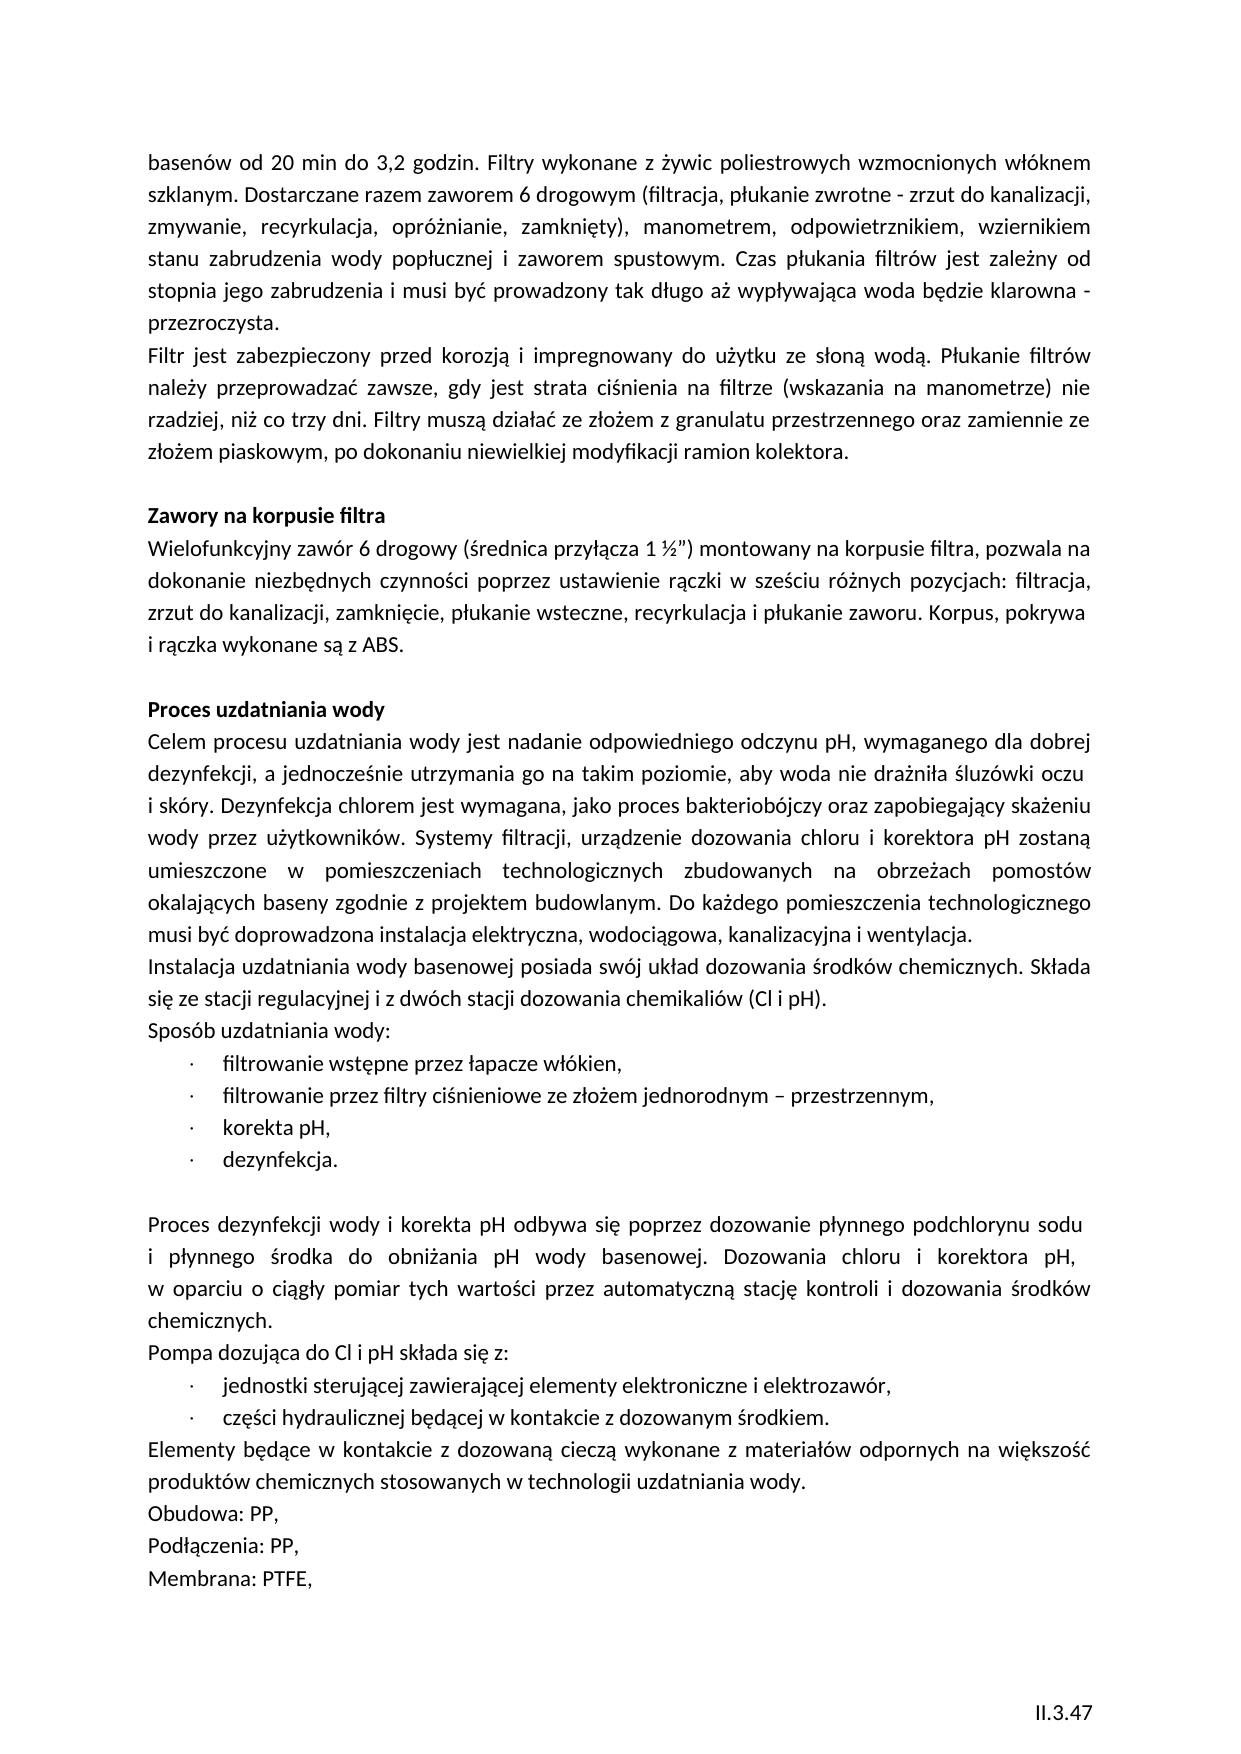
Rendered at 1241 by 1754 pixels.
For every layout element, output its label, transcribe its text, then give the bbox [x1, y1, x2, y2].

text Pompa dozująca do Cl i pH składa się z: [148, 1338, 1093, 1367]
text Instalacja uzdatniania wody basenowej posiada swój układ dozowania środków chemicznych. Składa się ze stacji regulacyjnej i z dwóch stacji dozowania chemikaliów (Cl i pH). [148, 952, 1093, 1012]
text Obudowa: PP, [148, 1499, 1093, 1527]
list filtrowanie przez filtry ciśnieniowe ze złożem jednorodnym – przestrzennym, [185, 1081, 1093, 1109]
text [148, 148, 1093, 337]
text Filtr jest zabezpieczony przed korozją i impregnowany do użytku ze słoną wodą. Płukanie filtrów należy przeprowadzać zawsze, gdy jest strata ciśnienia na filtrze (wskazania na manometrze) nie rzadziej, niż co trzy dni. Filtry muszą działać ze złożem z granulatu przestrzennego oraz zamiennie ze złożem piaskowym, po dokonaniu niewielkiej modyfikacji ramion kolektora. [148, 341, 1093, 465]
list filtrowanie wstępne przez łapacze włókien, [185, 1049, 1093, 1077]
text Proces uzdatniania wody [148, 695, 1093, 723]
text Elementy będące w kontakcie z dozowaną cieczą wykonane z materiałów odpornych na większość produktów chemicznych stosowanych w technologii uzdatniania wody. [148, 1435, 1093, 1495]
list korekta pH, [185, 1113, 1093, 1141]
text Wielofunkcyjny zawór 6 drogowy (średnica przyłącza 1 ½”) montowany na korpusie filtra, pozwala na dokonanie niezbędnych czynności poprzez ustawienie rączki w sześciu różnych pozycjach: filtracja, zrzut do kanalizacji, zamknięcie, płukanie wsteczne, recyrkulacja i płukanie zaworu. Korpus, pokrywa i rączka wykonane są z ABS. [148, 534, 1093, 658]
text Zawory na korpusie filtra [148, 502, 1093, 530]
list dezynfekcja. [185, 1145, 1093, 1173]
text Sposób uzdatniania wody: [148, 1017, 1093, 1045]
text Podłączenia: PP, [148, 1532, 1093, 1560]
text Celem procesu uzdatniania wody jest nadanie odpowiedniego odczynu pH, wymaganego dla dobrej dezynfekcji, a jednocześnie utrzymania go na takim poziomie, aby woda nie drażniła śluzówki oczu i skóry. Dezynfekcja chlorem jest wymagana, jako proces bakteriobójczy oraz zapobiegający skażeniu wody przez użytkowników. Systemy filtracji, urządzenie dozowania chloru i korektora pH zostaną umieszczone w pomieszczeniach technologicznych zbudowanych na obrzeżach pomostów okalających baseny zgodnie z projektem budowlanym. Do każdego pomieszczenia technologicznego musi być doprowadzona instalacja elektryczna, wodociągowa, kanalizacyjna i wentylacja. [148, 727, 1093, 948]
list jednostki sterującej zawierającej elementy elektroniczne i elektrozawór, [185, 1371, 1093, 1399]
text Proces dezynfekcji wody i korekta pH odbywa się poprzez dozowanie płynnego podchlorynu sodu i płynnego środka do obniżania pH wody basenowej. Dozowania chloru i korektora pH, w oparciu o ciągły pomiar tych wartości przez automatyczną stację kontroli i dozowania środków chemicznych. [148, 1210, 1093, 1334]
list części hydraulicznej będącej w kontakcie z dozowanym środkiem. [185, 1403, 1093, 1431]
text Membrana: PTFE, [148, 1564, 1093, 1592]
